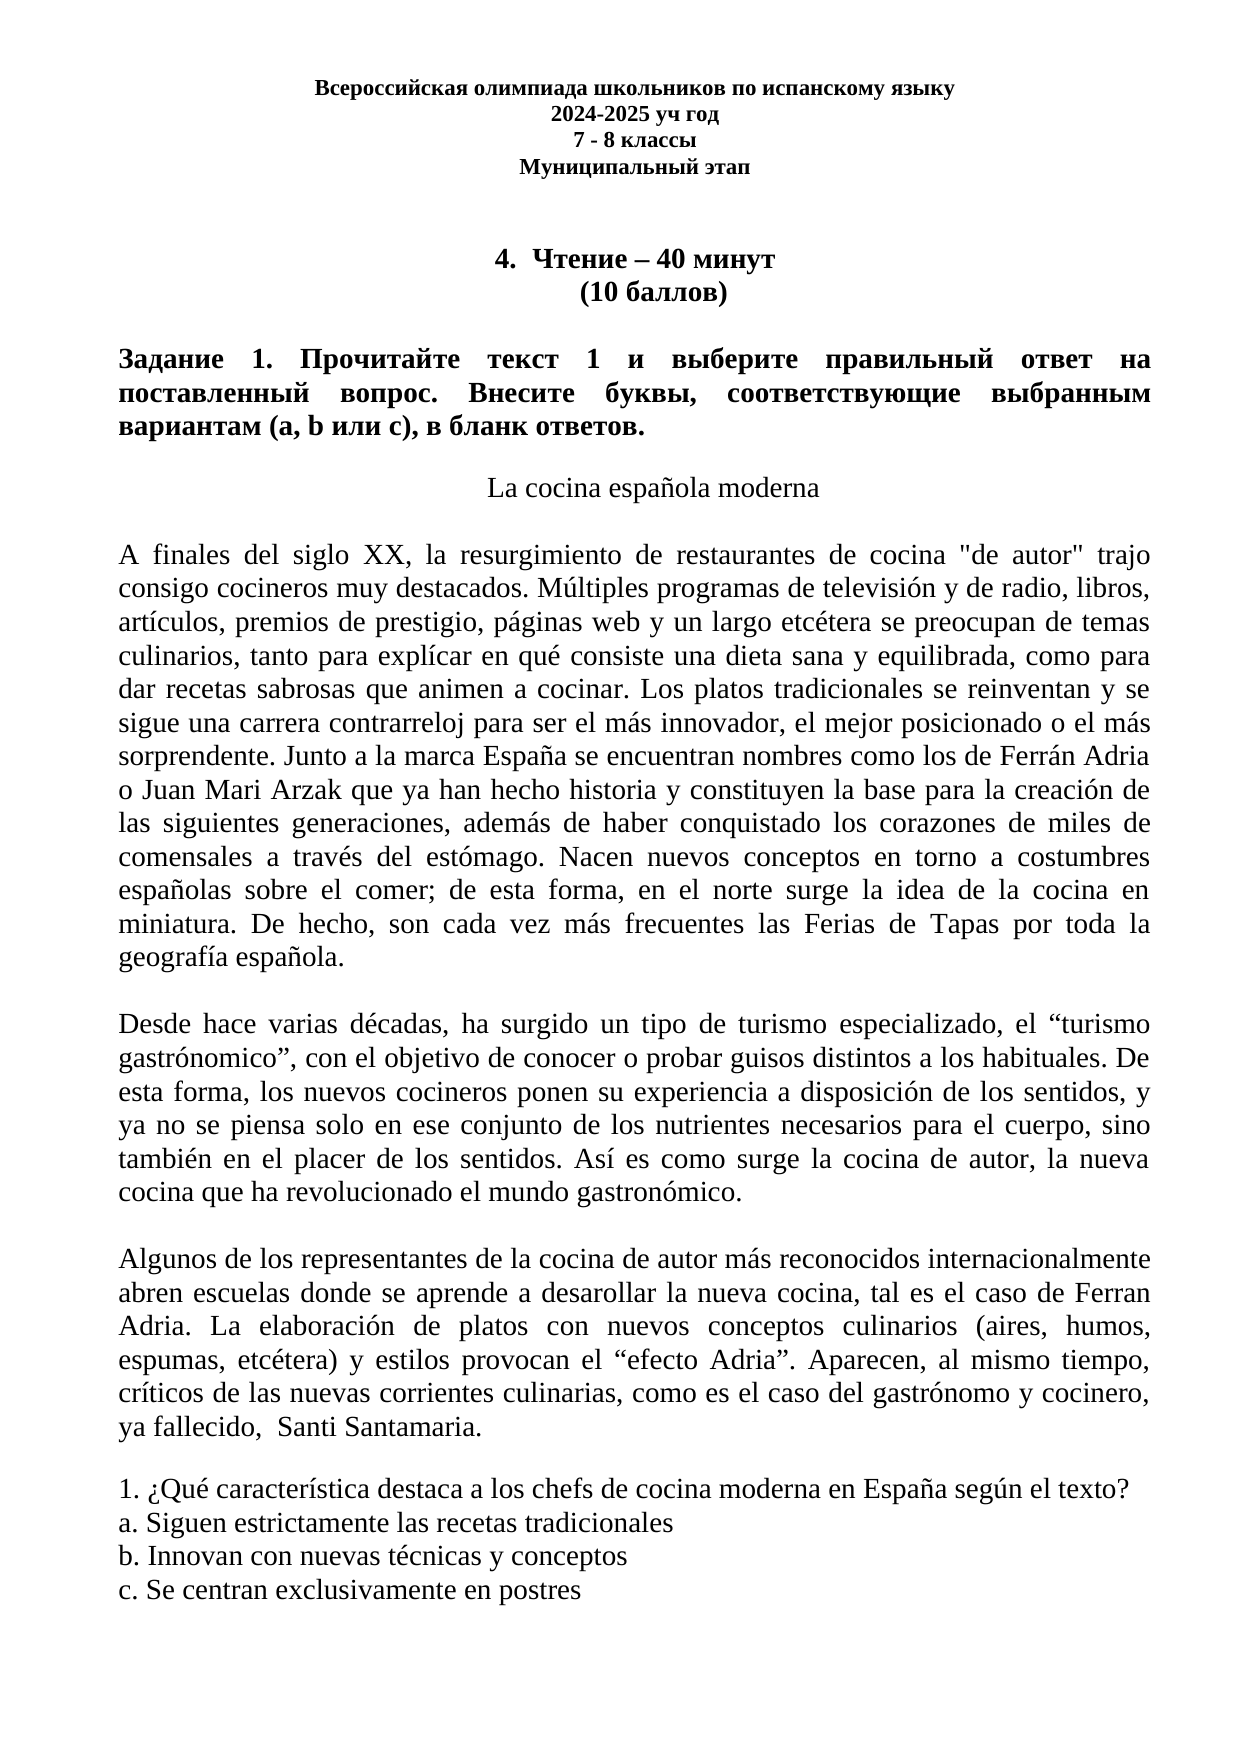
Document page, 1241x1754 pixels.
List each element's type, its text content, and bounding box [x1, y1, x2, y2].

text La cocina española moderna [118, 470, 1152, 503]
list (10 баллов) [156, 274, 1152, 308]
text A finales del siglo XX, la resurgimiento de restaurantes de cocina "de autor" trajo consigo cocineros muy destacados. Múltiples programas de televisión y de radio, libros, artículos, premios de prestigio, páginas web y un largo etcétera se preocupan de temas culinarios, tanto para explícar en qué consiste una dieta sana y equilibrada, como para dar recetas sabrosas que animen a cocinar. Los platos tradicionales se reinventan y se sigue una carrera contrarreloj para ser el más innovador, el mejor posicionado o el más sorprendente. Junto a la marca España se encuentran nombres como los de Ferrán Adria o Juan Mari Arzak que ya han hecho historia y constituyen la base para la creación de las siguientes generaciones, además de haber conquistado los corazones de miles de comensales a través del estómago. Nacen nuevos conceptos en torno a costumbres españolas sobre el comer; de esta forma, en el norte surge la idea de la cocina en miniatura. De hecho, son cada vez más frecuentes las Ferias de Tapas por toda la geografía española. [118, 537, 1152, 973]
text Desde hace varias décadas, ha surgido un tipo de turismo especializado, el “turismo gastrónomico”, con el objetivo de conocer o probar guisos distintos a los habituales. De esta forma, los nuevos cocineros ponen su experiencia a disposición de los sentidos, y ya no se piensa solo en ese conjunto de los nutrientes necesarios para el cuerpo, sino también en el placer de los sentidos. Así es como surge la cocina de autor, la nueva cocina que ha revolucionado el mundo gastronómico. [118, 1007, 1152, 1208]
list Чтение – 40 минут [118, 241, 1152, 274]
text 1. ¿Qué característica destaca a los chefs de cocina moderna en España según el texto? a. Siguen estrictamente las recetas tradicionales b. Innovan con nuevas técnicas y conceptos c. Se centran exclusivamente en postres [118, 1471, 1152, 1634]
text Algunos de los representantes de la cocina de autor más reconocidos internacionalmente abren escuelas donde se aprende a desarollar la nueva cocina, tal es el caso de Ferran Adria. La elaboración de platos con nuevos conceptos culinarios (aires, humos, espumas, etcétera) y estilos provocan el “efecto Adria”. Aparecen, al mismo tiempo, críticos de las nuevas corrientes culinarias, como es el caso del gastrónomo y cocinero, ya fallecido, Santi Santamaria. [118, 1241, 1152, 1443]
text Задание 1. Прочитайте текст 1 и выберите правильный ответ на поставленный вопрос. Внесите буквы, соответствующие выбранным вариантам (a, b или c), в бланк ответов. [118, 341, 1152, 442]
